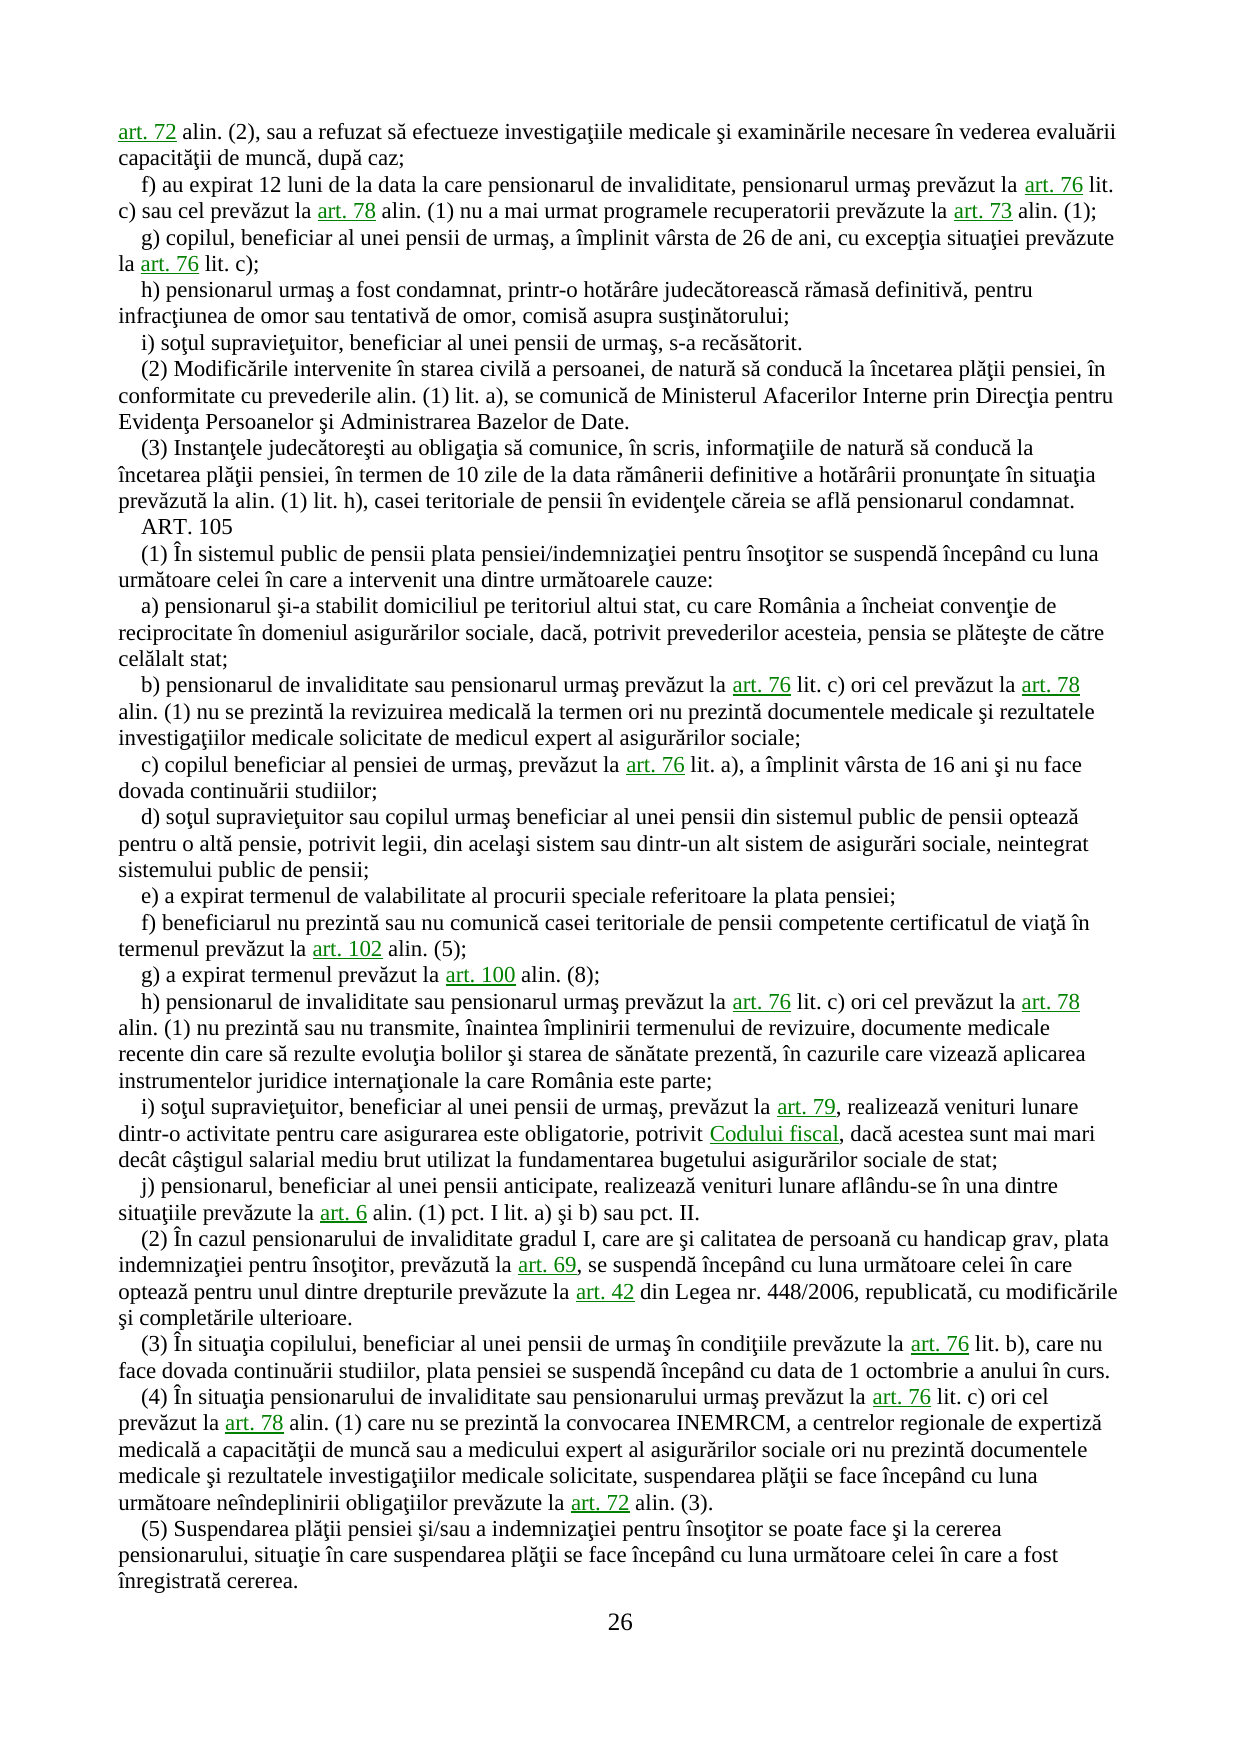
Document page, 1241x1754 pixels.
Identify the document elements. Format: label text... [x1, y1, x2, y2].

text (1) În sistemul public de pensii plata pensiei/indemnizaţiei pentru însoţitor se suspendă începând cu luna următoare celei în care a intervenit una dintre următoarele cauze: [118, 540, 1122, 592]
text c) copilul beneficiar al pensiei de urmaş, prevăzut la art. 76 lit. a), a împlinit vârsta de 16 ani şi nu face dovada continuării studiilor; [118, 751, 1122, 803]
text g) copilul, beneficiar al unei pensii de urmaş, a împlinit vârsta de 26 de ani, cu excepţia situaţiei prevăzute la art. 76 lit. c); [118, 223, 1122, 276]
text (3) Instanţele judecătoreşti au obligaţia să comunice, în scris, informaţiile de natură să conducă la încetarea plăţii pensiei, în termen de 10 zile de la data rămânerii definitive a hotărârii pronunţate în situaţia prevăzută la alin. (1) lit. h), casei teritoriale de pensii în evidenţele căreia se află pensionarul condamnat. [118, 434, 1122, 513]
text (2) Modificările intervenite în starea civilă a persoanei, de natură să conducă la încetarea plăţii pensiei, în conformitate cu prevederile alin. (1) lit. a), se comunică de Ministerul Afacerilor Interne prin Direcţia pentru Evidenţa Persoanelor şi Administrarea Bazelor de Date. [118, 355, 1122, 434]
text h) pensionarul de invaliditate sau pensionarul urmaş prevăzut la art. 76 lit. c) ori cel prevăzut la art. 78 alin. (1) nu prezintă sau nu transmite, înaintea împlinirii termenului de revizuire, documente medicale recente din care să rezulte evoluţia bolilor şi starea de sănătate prezentă, în cazurile care vizează aplicarea instrumentelor juridice internaţionale la care România este parte; [118, 988, 1122, 1093]
text a) pensionarul şi-a stabilit domiciliul pe teritoriul altui stat, cu care România a încheiat convenţie de reciprocitate în domeniul asigurărilor sociale, dacă, potrivit prevederilor acesteia, pensia se plăteşte de către celălalt stat; [118, 592, 1122, 672]
text (3) În situaţia copilului, beneficiar al unei pensii de urmaş în condiţiile prevăzute la art. 76 lit. b), care nu face dovada continuării studiilor, plata pensiei se suspendă începând cu data de 1 octombrie a anului în curs. [118, 1330, 1122, 1383]
text i) soţul supravieţuitor, beneficiar al unei pensii de urmaş, s-a recăsătorit. [118, 329, 1122, 355]
text b) pensionarul de invaliditate sau pensionarul urmaş prevăzut la art. 76 lit. c) ori cel prevăzut la art. 78 alin. (1) nu se prezintă la revizuirea medicală la termen ori nu prezintă documentele medicale şi rezultatele investigaţiilor medicale solicitate de medicul expert al asigurărilor sociale; [118, 672, 1122, 751]
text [118, 118, 1122, 171]
text h) pensionarul urmaş a fost condamnat, printr-o hotărâre judecătorească rămasă definitivă, pentru infracţiunea de omor sau tentativă de omor, comisă asupra susţinătorului; [118, 276, 1122, 329]
text (2) În cazul pensionarului de invaliditate gradul I, care are şi calitatea de persoană cu handicap grav, plata indemnizaţiei pentru însoţitor, prevăzută la art. 69, se suspendă începând cu luna următoare celei în care optează pentru unul dintre drepturile prevăzute la art. 42 din Legea nr. 448/2006, republicată, cu modificările şi completările ulterioare. [118, 1225, 1122, 1330]
text d) soţul supravieţuitor sau copilul urmaş beneficiar al unei pensii din sistemul public de pensii optează pentru o altă pensie, potrivit legii, din acelaşi sistem sau dintr-un alt sistem de asigurări sociale, neintegrat sistemului public de pensii; [118, 803, 1122, 882]
text ART. 105 [118, 513, 1122, 540]
text i) soţul supravieţuitor, beneficiar al unei pensii de urmaş, prevăzut la art. 79, realizează venituri lunare dintr-o activitate pentru care asigurarea este obligatorie, potrivit Codului fiscal, dacă acestea sunt mai mari decât câştigul salarial mediu brut utilizat la fundamentarea bugetului asigurărilor sociale de stat; [118, 1093, 1122, 1172]
text e) a expirat termenul de valabilitate al procurii speciale referitoare la plata pensiei; [118, 882, 1122, 909]
text (5) Suspendarea plăţii pensiei şi/sau a indemnizaţiei pentru însoţitor se poate face şi la cererea pensionarului, situaţie în care suspendarea plăţii se face începând cu luna următoare celei în care a fost înregistrată cererea. [118, 1515, 1122, 1594]
text f) au expirat 12 luni de la data la care pensionarul de invaliditate, pensionarul urmaş prevăzut la art. 76 lit. c) sau cel prevăzut la art. 78 alin. (1) nu a mai urmat programele recuperatorii prevăzute la art. 73 alin. (1); [118, 171, 1122, 223]
text f) beneficiarul nu prezintă sau nu comunică casei teritoriale de pensii competente certificatul de viaţă în termenul prevăzut la art. 102 alin. (5); [118, 909, 1122, 961]
text j) pensionarul, beneficiar al unei pensii anticipate, realizează venituri lunare aflându-se în una dintre situaţiile prevăzute la art. 6 alin. (1) pct. I lit. a) şi b) sau pct. II. [118, 1172, 1122, 1225]
text g) a expirat termenul prevăzut la art. 100 alin. (8); [118, 961, 1122, 988]
text (4) În situaţia pensionarului de invaliditate sau pensionarului urmaş prevăzut la art. 76 lit. c) ori cel prevăzut la art. 78 alin. (1) care nu se prezintă la convocarea INEMRCM, a centrelor regionale de expertiză medicală a capacităţii de muncă sau a medicului expert al asigurărilor sociale ori nu prezintă documentele medicale şi rezultatele investigaţiilor medicale solicitate, suspendarea plăţii se face începând cu luna următoare neîndeplinirii obligaţiilor prevăzute la art. 72 alin. (3). [118, 1383, 1122, 1515]
